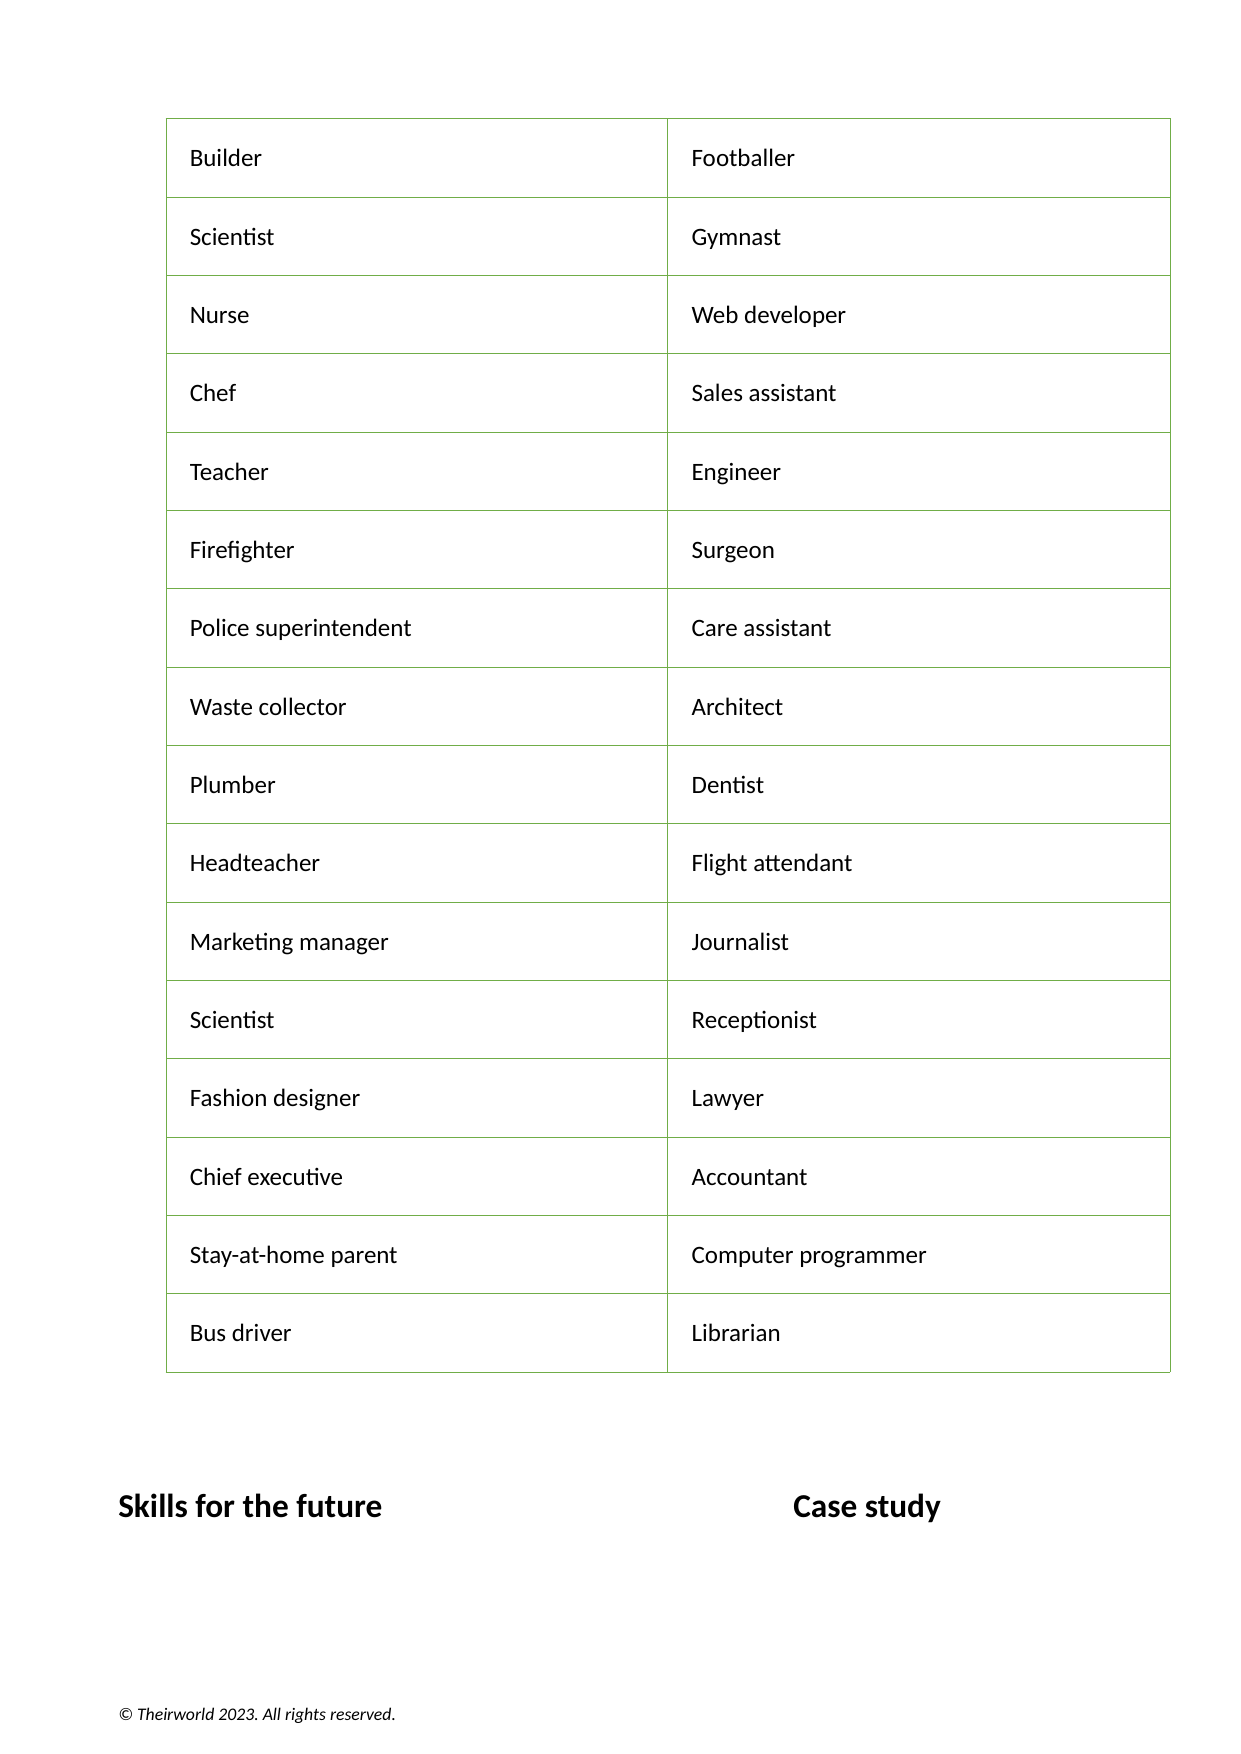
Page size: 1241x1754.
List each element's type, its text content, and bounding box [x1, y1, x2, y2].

table_cell Footballer [668, 119, 1170, 196]
table_cell Stay-at-home parent [167, 1216, 667, 1293]
table_cell Care assistant [668, 589, 1170, 666]
table_cell Web developer [668, 276, 1170, 353]
text Skills for the future Case study [118, 1485, 1122, 1526]
table_cell Architect [668, 668, 1170, 745]
table_cell Plumber [167, 746, 667, 823]
table_cell Accountant [668, 1138, 1170, 1215]
table_cell Scientist [167, 198, 667, 275]
table_cell Gymnast [668, 198, 1170, 275]
table_cell Firefighter [167, 511, 667, 588]
table_cell Dentist [668, 746, 1170, 823]
table_cell Headteacher [167, 824, 667, 901]
table_cell Receptionist [668, 981, 1170, 1058]
table_cell Police superintendent [167, 589, 667, 666]
table_cell Engineer [668, 433, 1170, 510]
table_cell Chief executive [167, 1138, 667, 1215]
table_cell Librarian [668, 1294, 1170, 1371]
table_cell Teacher [167, 433, 667, 510]
table_cell Sales assistant [668, 354, 1170, 431]
table_cell Nurse [167, 276, 667, 353]
table_cell Waste collector [167, 668, 667, 745]
table_cell Fashion designer [167, 1059, 667, 1136]
table_cell Scientist [167, 981, 667, 1058]
table_cell Marketing manager [167, 903, 667, 980]
table_cell Builder [167, 119, 667, 196]
table_cell Flight attendant [668, 824, 1170, 901]
table_cell Journalist [668, 903, 1170, 980]
table_cell Computer programmer [668, 1216, 1170, 1293]
table_cell Bus driver [167, 1294, 667, 1371]
table_cell Chef [167, 354, 667, 431]
table_cell Surgeon [668, 511, 1170, 588]
table_cell Lawyer [668, 1059, 1170, 1136]
